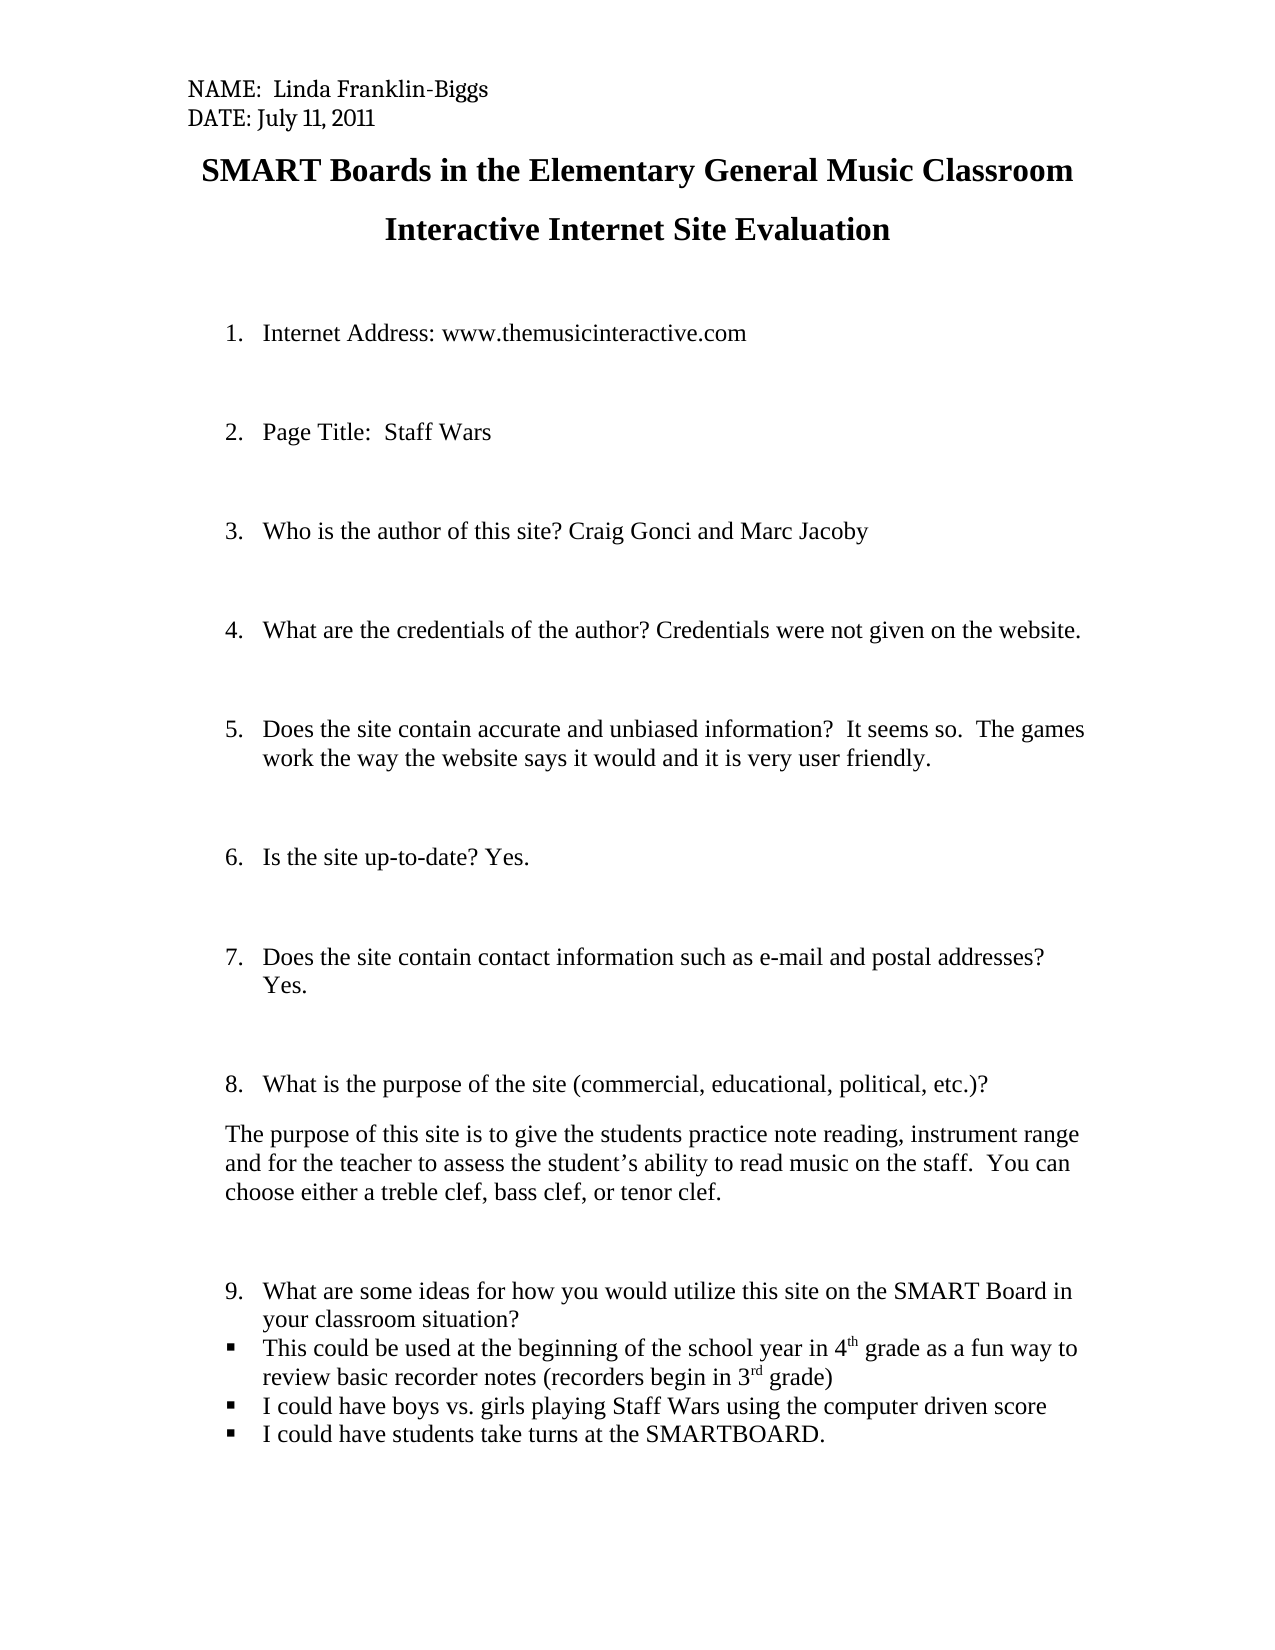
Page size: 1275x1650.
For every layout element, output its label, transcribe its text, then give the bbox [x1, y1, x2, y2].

text SMART Boards in the Elementary General Music Classroom [187, 150, 1087, 188]
list Internet Address: www.themusicinteractive.com [225, 318, 1087, 347]
list Is the site up-to-date? Yes. [225, 842, 1087, 871]
list Page Title: Staff Wars [225, 417, 1087, 446]
text The purpose of this site is to give the students practice note reading, instrument range and for the teacher to assess the student’s ability to read music on the staff. You can choose either a treble clef, bass clef, or tenor clef. [225, 1119, 1087, 1205]
list Who is the author of this site? Craig Gonci and Marc Jacoby [225, 516, 1087, 545]
text Interactive Internet Site Evaluation [187, 209, 1087, 247]
list What are some ideas for how you would utilize this site on the SMART Board in your classroom situation? [225, 1276, 1087, 1333]
list Does the site contain accurate and unbiased information? It seems so. The games work the way the website says it would and it is very user friendly. [225, 714, 1087, 772]
list I could have boys vs. girls playing Staff Wars using the computer driven score [225, 1391, 1087, 1419]
list What are the credentials of the author? Credentials were not given on the website. [225, 615, 1087, 644]
list Does the site contain contact information such as e-mail and postal addresses? Yes. [225, 942, 1087, 999]
list This could be used at the beginning of the school year in 4th grade as a fun way to review basic recorder notes (recorders begin in 3rd grade) [225, 1333, 1087, 1391]
list I could have students take turns at the SMARTBOARD. [225, 1419, 1087, 1448]
list What is the purpose of the site (commercial, educational, political, etc.)? [225, 1069, 1087, 1098]
